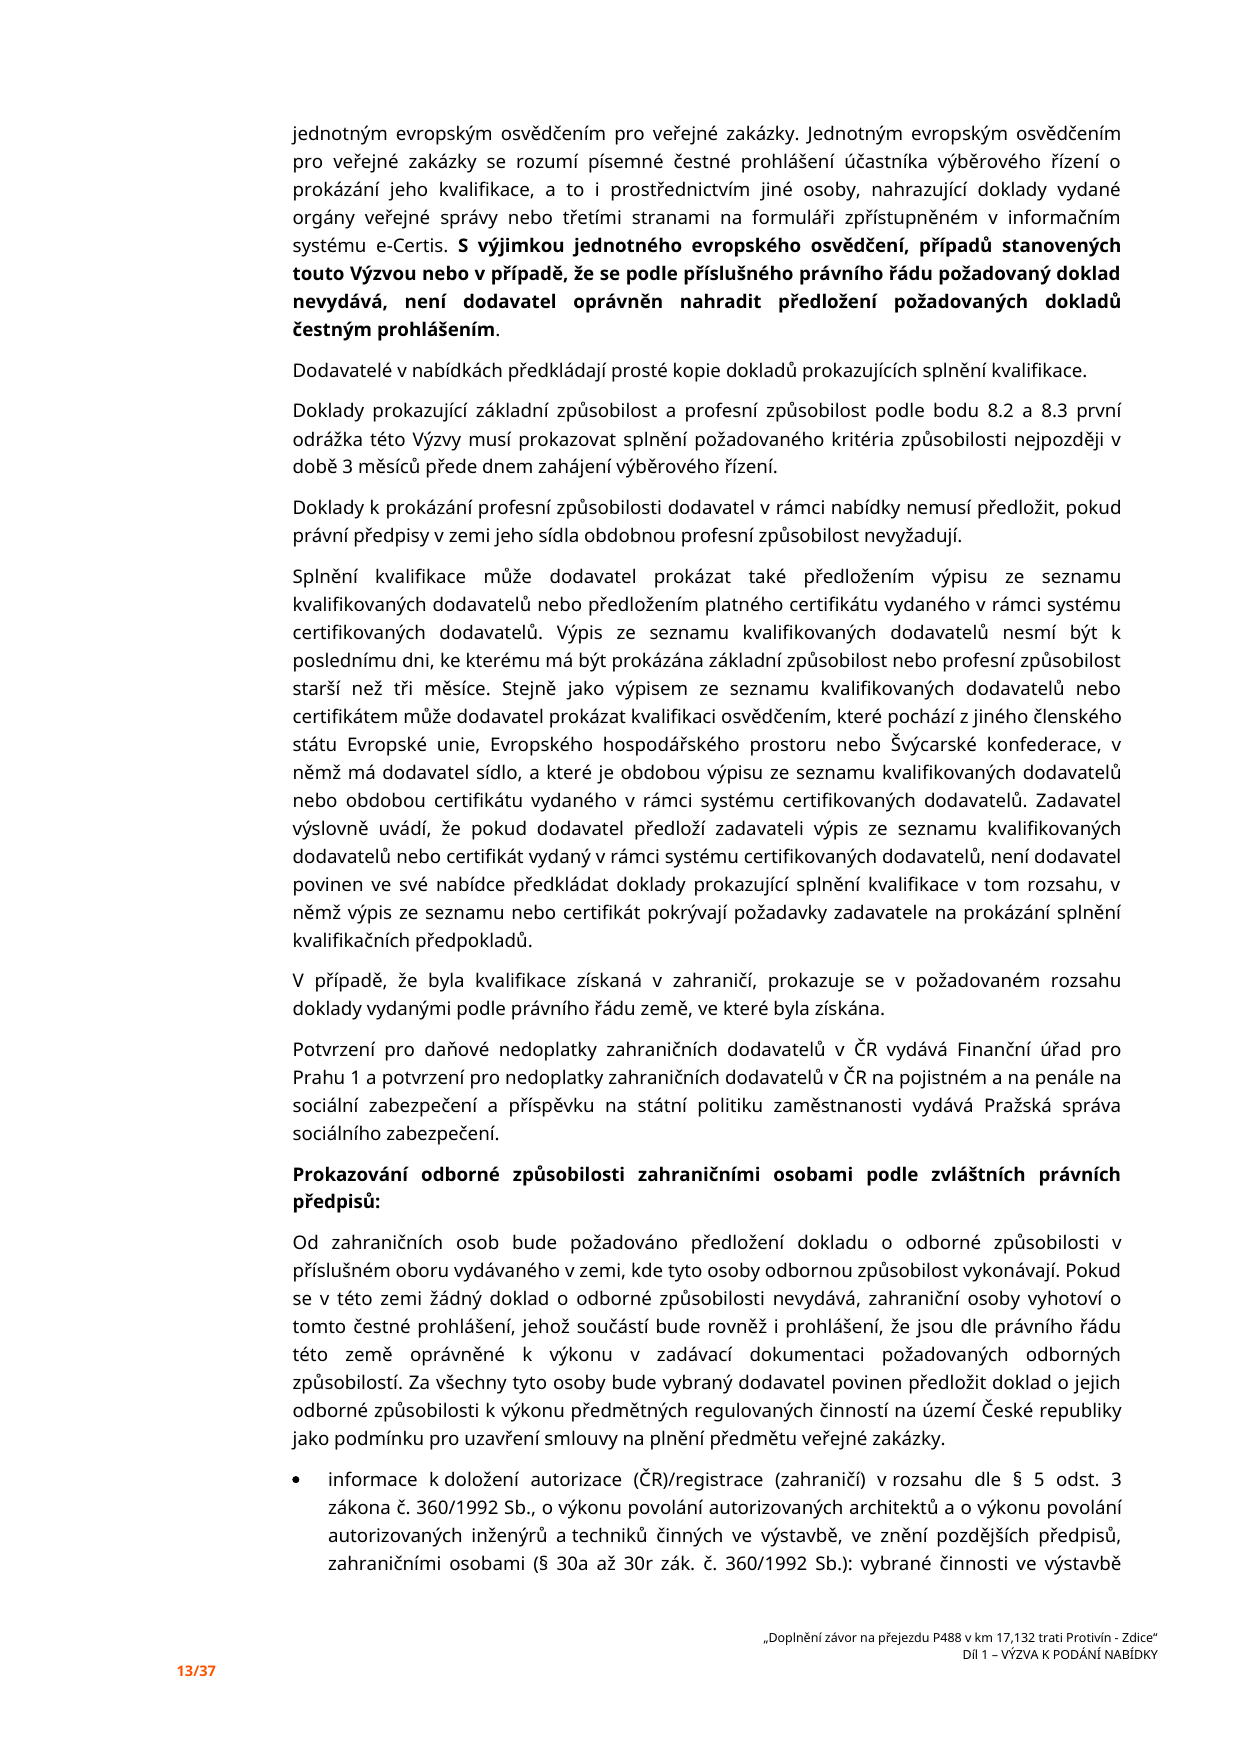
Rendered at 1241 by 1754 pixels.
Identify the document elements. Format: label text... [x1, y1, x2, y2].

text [292, 1466, 1122, 1576]
text Splnění kvalifikace může dodavatel prokázat také předložením výpisu ze seznamu kvalifikovaných dodavatelů nebo předložením platného certifikátu vydaného v rámci systému certifikovaných dodavatelů. Výpis ze seznamu kvalifikovaných dodavatelů nesmí být k poslednímu dni, ke kterému má být prokázána základní způsobilost nebo profesní způsobilost starší než tři měsíce. Stejně jako výpisem ze seznamu kvalifikovaných dodavatelů nebo certifikátem může dodavatel prokázat kvalifikaci osvědčením, které pochází z jiného členského státu Evropské unie, Evropského hospodářského prostoru nebo Švýcarské konfederace, v němž má dodavatel sídlo, a které je obdobou výpisu ze seznamu kvalifikovaných dodavatelů nebo obdobou certifikátu vydaného v rámci systému certifikovaných dodavatelů. Zadavatel výslovně uvádí, že pokud dodavatel předloží zadavateli výpis ze seznamu kvalifikovaných dodavatelů nebo certifikát vydaný v rámci systému certifikovaných dodavatelů, není dodavatel povinen ve své nabídce předkládat doklady prokazující splnění kvalifikace v tom rozsahu, v němž výpis ze seznamu nebo certifikát pokrývají požadavky zadavatele na prokázání splnění kvalifikačních předpokladů. [292, 563, 1122, 953]
text V případě, že byla kvalifikace získaná v zahraničí, prokazuje se v požadovaném rozsahu doklady vydanými podle právního řádu země, ve které byla získána. [292, 968, 1122, 1021]
text Od zahraničních osob bude požadováno předložení dokladu o odborné způsobilosti v příslušném oboru vydávaného v zemi, kde tyto osoby odbornou způsobilost vykonávají. Pokud se v této zemi žádný doklad o odborné způsobilosti nevydává, zahraniční osoby vyhotoví o tomto čestné prohlášení, jehož součástí bude rovněž i prohlášení, že jsou dle právního řádu této země oprávněné k výkonu v zadávací dokumentaci požadovaných odborných způsobilostí. Za všechny tyto osoby bude vybraný dodavatel povinen předložit doklad o jejich odborné způsobilosti k výkonu předmětných regulovaných činností na území České republiky jako podmínku pro uzavření smlouvy na plnění předmětu veřejné zakázky. [292, 1229, 1122, 1451]
text Potvrzení pro daňové nedoplatky zahraničních dodavatelů v ČR vydává Finanční úřad pro Prahu 1 a potvrzení pro nedoplatky zahraničních dodavatelů v ČR na pojistném a na penále na sociální zabezpečení a příspěvku na státní politiku zaměstnanosti vydává Pražská správa sociálního zabezpečení. [292, 1036, 1122, 1146]
text Doklady k prokázání profesní způsobilosti dodavatel v rámci nabídky nemusí předložit, pokud právní předpisy v zemi jeho sídla obdobnou profesní způsobilost nevyžadují. [292, 494, 1122, 548]
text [292, 121, 1122, 342]
text Prokazování odborné způsobilosti zahraničními osobami podle zvláštních právních předpisů: [292, 1161, 1122, 1214]
text Doklady prokazující základní způsobilost a profesní způsobilost podle bodu 8.2 a 8.3 první odrážka této Výzvy musí prokazovat splnění požadovaného kritéria způsobilosti nejpozději v době 3 měsíců přede dnem zahájení výběrového řízení. [292, 398, 1122, 479]
text Dodavatelé v nabídkách předkládají prosté kopie dokladů prokazujících splnění kvalifikace. [292, 357, 1122, 383]
